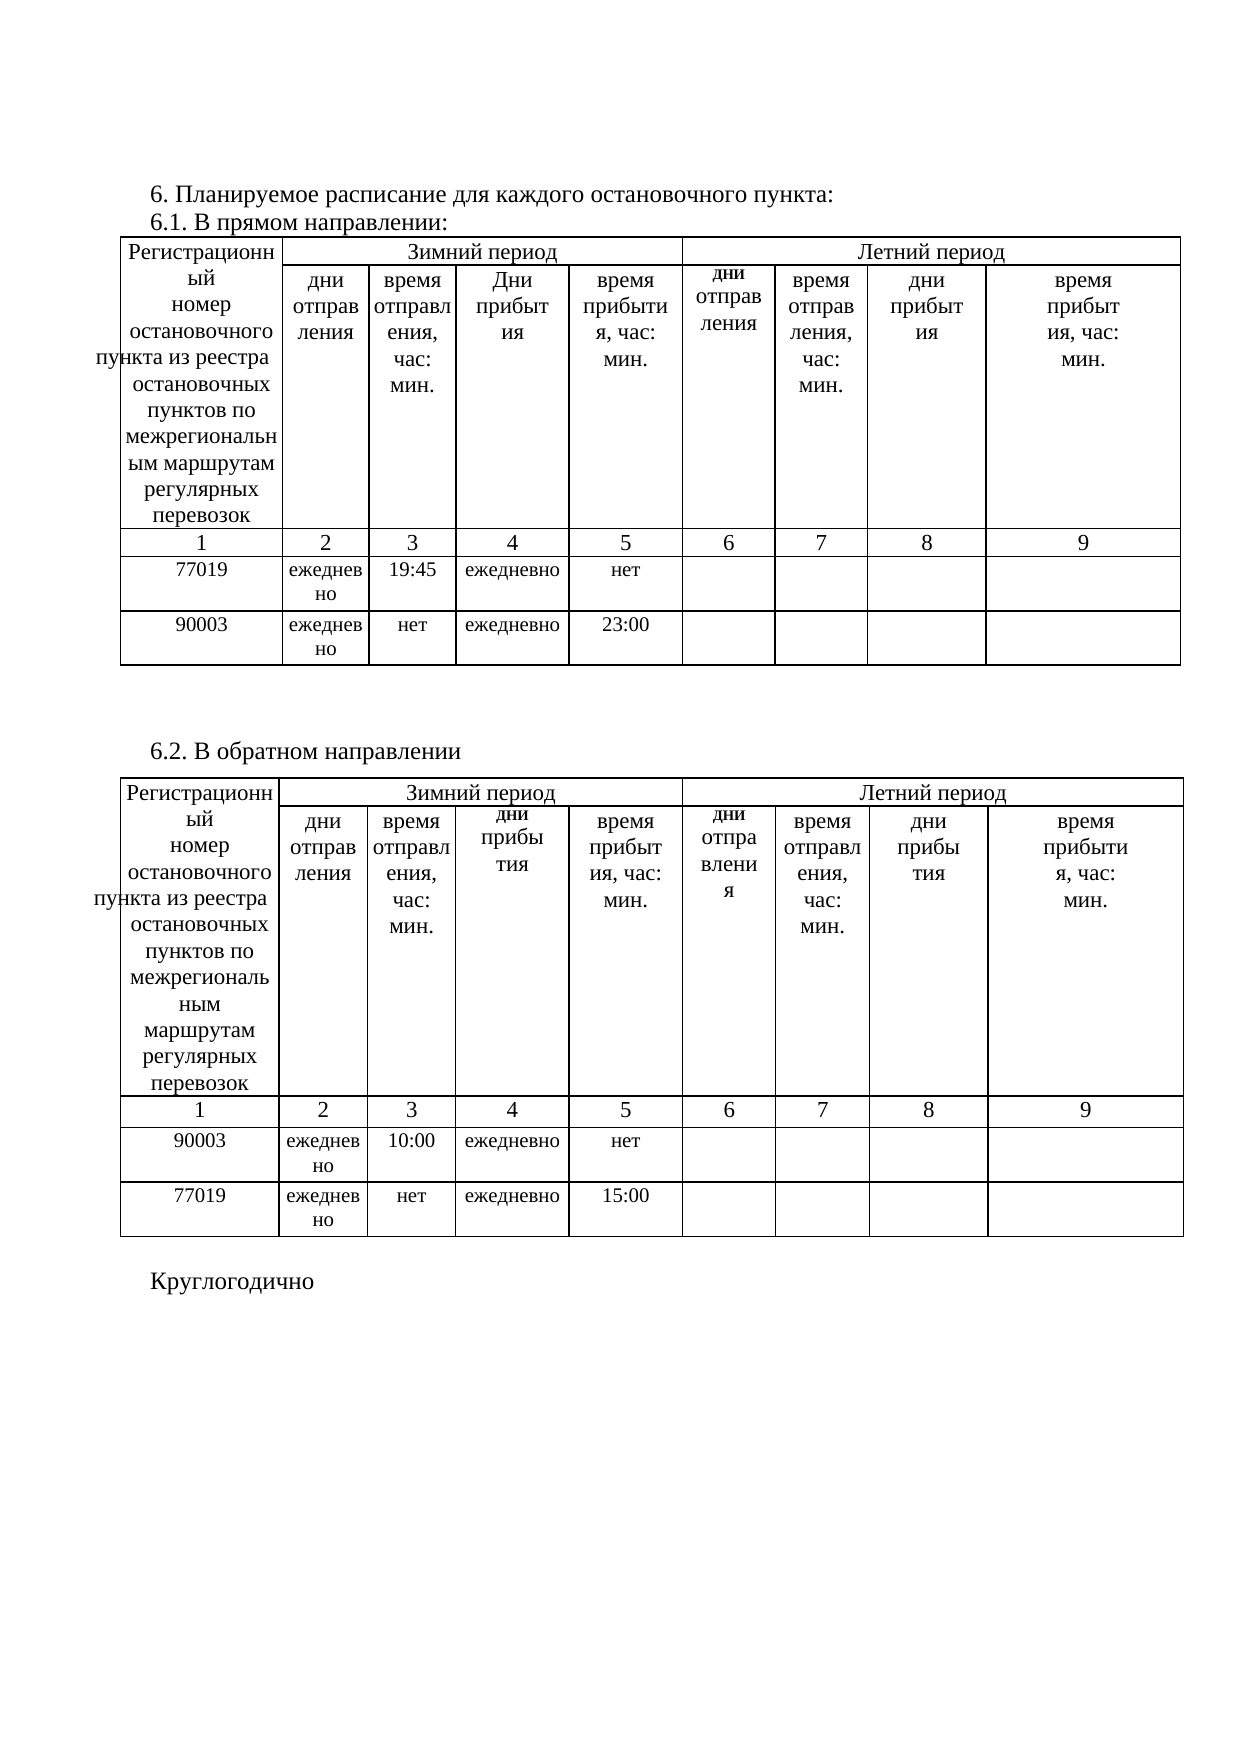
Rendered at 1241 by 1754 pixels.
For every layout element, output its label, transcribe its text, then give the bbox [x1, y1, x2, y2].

table_cell ежедневно [283, 612, 368, 664]
table_cell нет [370, 612, 455, 664]
table_cell [868, 612, 985, 664]
table_header Регистрационный номер остановочного пункта из реестра остановочных пунктов по межрегиональным маршрутам регулярных перевозок [121, 238, 282, 528]
table_cell 3 [368, 1097, 455, 1127]
table_cell 77019 [121, 1183, 278, 1236]
table_cell ДНИ отправ ления [683, 266, 774, 528]
table_cell время отправ ления, час: мин. [776, 266, 867, 528]
table_cell [776, 612, 867, 664]
table_cell 2 [280, 1097, 367, 1127]
table_cell дни прибыт ия [868, 266, 985, 528]
table_cell 7 [776, 529, 867, 556]
table_cell 8 [868, 529, 985, 556]
table_cell ДНИ прибы тия [456, 807, 568, 1095]
table_cell ежедневно [456, 1183, 568, 1236]
table_cell ежедневно [283, 557, 368, 610]
table_header Регистрационный номер остановочного пункта из реестра остановочных пунктов по межрегиональным маршрутам регулярных перевозок [121, 779, 278, 1095]
table_cell [776, 557, 867, 610]
table_cell ежедневно [457, 557, 568, 610]
text 6.1. В прямом направлении: [150, 207, 1090, 236]
table_cell 2 [283, 529, 368, 556]
table_cell [987, 557, 1180, 610]
table_header Летний период [683, 238, 1180, 264]
table_cell Дни прибыт ия [457, 266, 568, 528]
table_cell дни прибы тия [870, 807, 987, 1095]
table_cell 90003 [121, 612, 282, 664]
table_cell 10:00 [368, 1128, 455, 1181]
table_cell 3 [370, 529, 455, 556]
table_cell ежедневно [280, 1183, 367, 1236]
table_cell [683, 612, 774, 664]
table_cell [989, 1183, 1183, 1236]
table_cell 5 [570, 1097, 682, 1127]
table_cell [987, 612, 1180, 664]
table_cell 1 [121, 1097, 278, 1127]
table_cell [683, 557, 774, 610]
table_cell [870, 1128, 987, 1181]
table_cell [870, 1183, 987, 1236]
table_cell нет [368, 1183, 455, 1236]
table_cell ДНИ отпра влени я [683, 807, 775, 1095]
table_cell [868, 557, 985, 610]
table_cell [776, 1128, 869, 1181]
table_cell ежедневно [280, 1128, 367, 1181]
table_cell время отправл ения, час: мин. [368, 807, 455, 1095]
table_cell нет [570, 557, 682, 610]
table_cell время прибыти я, час: мин. [989, 807, 1183, 1095]
text Круглогодично [150, 1266, 1090, 1295]
table_cell 9 [989, 1097, 1183, 1127]
table_cell время прибыти я, час: мин. [570, 266, 682, 528]
table_cell 7 [776, 1097, 869, 1127]
table_cell 9 [987, 529, 1180, 556]
table_cell [683, 1128, 775, 1181]
table_cell время прибыт ия, час: мин. [987, 266, 1180, 528]
table_header Летний период [683, 779, 1183, 805]
table_cell 15:00 [570, 1183, 682, 1236]
table_cell дни отправ ления [283, 266, 368, 528]
table_cell ежедневно [457, 612, 568, 664]
table_cell 23:00 [570, 612, 682, 664]
table_cell [683, 1183, 775, 1236]
text 6.2. В обратном направлении [150, 736, 1090, 765]
table_cell 77019 [121, 557, 282, 610]
table_header Зимний период [283, 238, 682, 264]
table_cell 6 [683, 529, 774, 556]
table_cell нет [570, 1128, 682, 1181]
table_cell время отправл ения, час: мин. [776, 807, 869, 1095]
table_cell время прибыт ия, час: мин. [570, 807, 682, 1095]
table_cell 19:45 [370, 557, 455, 610]
table_cell 1 [121, 529, 282, 556]
table_cell 6 [683, 1097, 775, 1127]
table_cell [989, 1128, 1183, 1181]
table_cell 4 [456, 1097, 568, 1127]
table_cell дни отправ ления [280, 807, 367, 1095]
table_cell 4 [457, 529, 568, 556]
table_cell 5 [570, 529, 682, 556]
table_header Зимний период [280, 779, 682, 805]
table_cell ежедневно [456, 1128, 568, 1181]
table_cell 8 [870, 1097, 987, 1127]
table_cell время отправл ения, час: мин. [370, 266, 455, 528]
table_cell 90003 [121, 1128, 278, 1181]
text 6. Планируемое расписание для каждого остановочного пункта: [150, 179, 1090, 207]
table_cell [776, 1183, 869, 1236]
